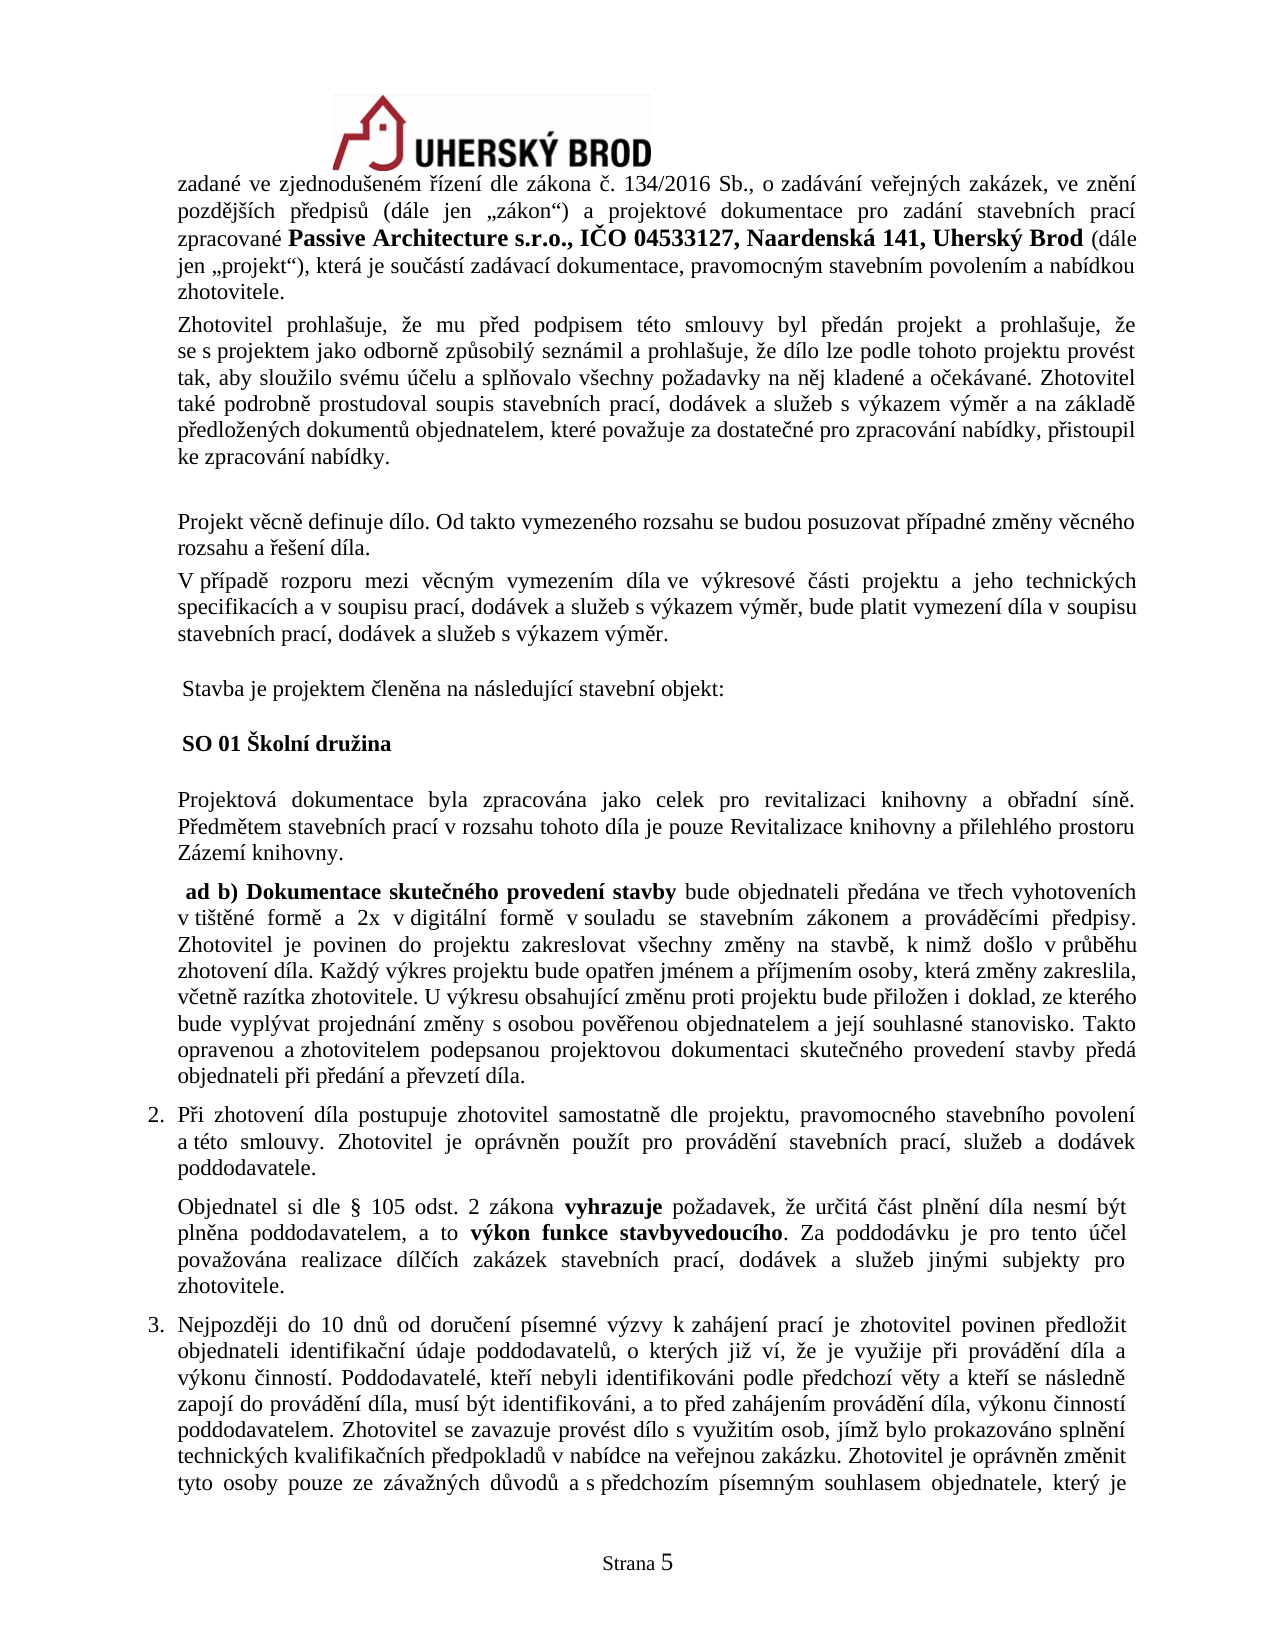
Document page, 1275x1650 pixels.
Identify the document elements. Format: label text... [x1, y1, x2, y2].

text Stavba je projektem členěna na následující stavební objekt: [148, 675, 1137, 701]
text ad b) Dokumentace skutečného provedení stavby bude objednateli předána ve třech vyhotoveních v tištěné formě a 2x v digitální formě v souladu se stavebním zákonem a prováděcími předpisy. Zhotovitel je povinen do projektu zakreslovat všechny změny na stavbě, k nimž došlo v průběhu zhotovení díla. Každý výkres projektu bude opatřen jménem a příjmením osoby, která změny zakreslila, včetně razítka zhotovitele. U výkresu obsahující změnu proti projektu bude přiložen i doklad, ze kterého bude vyplývat projednání změny s osobou pověřenou objednatelem a její souhlasné stanovisko. Takto opravenou a zhotovitelem podepsanou projektovou dokumentaci skutečného provedení stavby předá objednateli při předání a převzetí díla. [177, 878, 1137, 1089]
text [177, 103, 1137, 305]
text Projekt věcně definuje dílo. Od takto vymezeného rozsahu se budou posuzovat případné změny věcného rozsahu a řešení díla. [177, 508, 1137, 561]
text Zhotovitel prohlašuje, že mu před podpisem této smlouvy byl předán projekt a prohlašuje, že se s projektem jako odborně způsobilý seznámil a prohlašuje, že dílo lze podle tohoto projektu provést tak, aby sloužilo svému účelu a splňovalo všechny požadavky na něj kladené a očekávané. Zhotovitel také podrobně prostudoval soupis stavebních prací, dodávek a služeb s výkazem výměr a na základě předložených dokumentů objednatelem, které považuje za dostatečné pro zpracování nabídky, přistoupil ke zpracování nabídky. [177, 311, 1137, 469]
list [148, 1311, 1127, 1495]
text V případě rozporu mezi věcným vymezením díla ve výkresové části projektu a jeho technických specifikacích a v soupisu prací, dodávek a služeb s výkazem výměr, bude platit vymezení díla v soupisu stavebních prací, dodávek a služeb s výkazem výměr. [177, 567, 1137, 646]
text Projektová dokumentace byla zpracována jako celek pro revitalizaci knihovny a obřadní síně. Předmětem stavebních prací v rozsahu tohoto díla je pouze Revitalizace knihovny a přilehlého prostoru Zázemí knihovny. [177, 786, 1137, 866]
text SO 01 Školní družina [148, 730, 1127, 756]
list Při zhotovení díla postupuje zhotovitel samostatně dle projektu, pravomocného stavebního povolení a této smlouvy. Zhotovitel je oprávněn použít pro provádění stavebních prací, služeb a dodávek poddodavatele. [148, 1101, 1137, 1180]
list Objednatel si dle § 105 odst. 2 zákona vyhrazuje požadavek, že určitá část plnění díla nesmí být plněna poddodavatelem, a to výkon funkce stavbyvedoucího. Za poddodávku je pro tento účel považována realizace dílčích zakázek stavebních prací, dodávek a služeb jinými subjekty pro zhotovitele. [177, 1193, 1127, 1298]
picture [332, 94, 651, 103]
